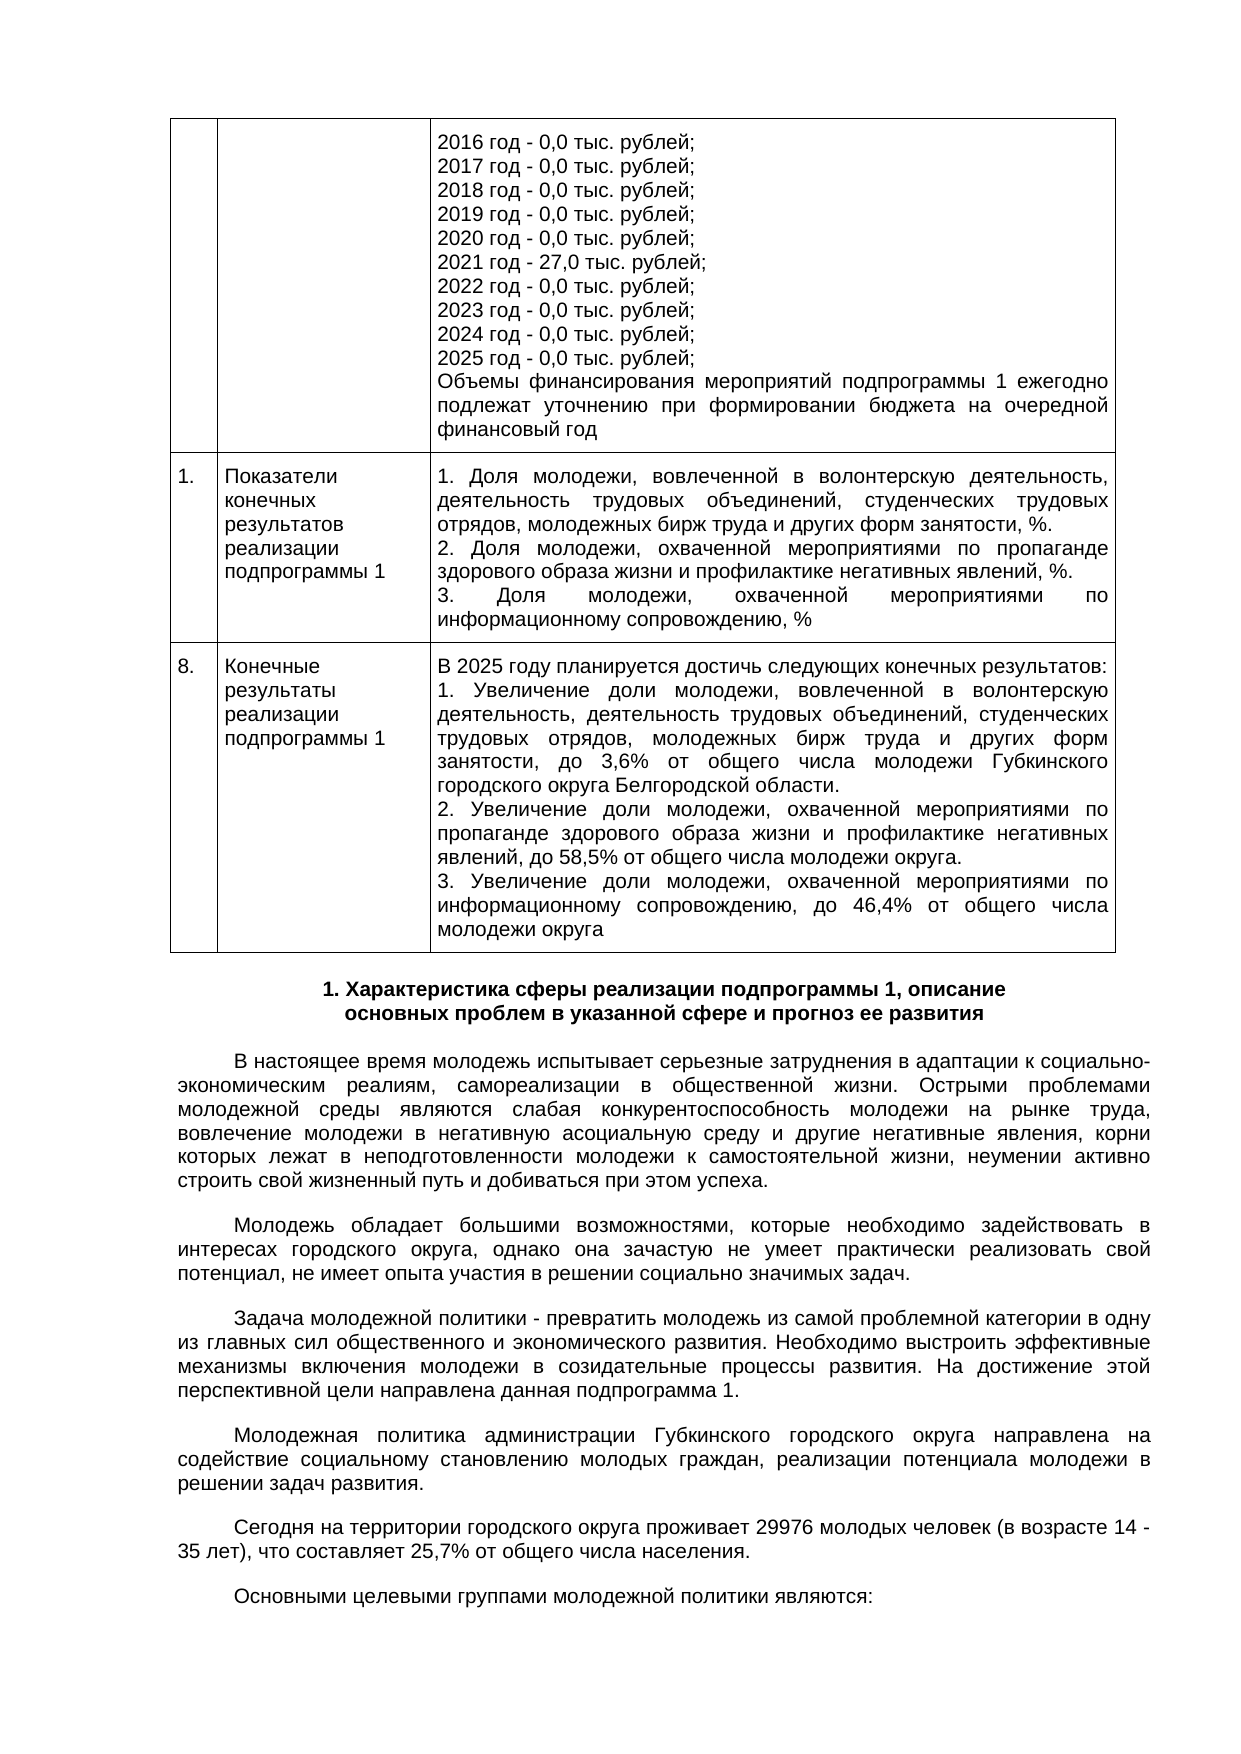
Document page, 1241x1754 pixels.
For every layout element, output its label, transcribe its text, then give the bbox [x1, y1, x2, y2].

title основных проблем в указанной сфере и прогноз ее развития [177, 1001, 1152, 1024]
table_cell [218, 119, 430, 452]
table_cell Показатели конечных результатов реализации подпрограммы 1 [218, 453, 430, 642]
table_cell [431, 119, 1115, 452]
table_cell Конечные результаты реализации подпрограммы 1 [218, 643, 430, 952]
table_cell 1. Доля молодежи, вовлеченной в волонтерскую деятельность, деятельность трудовых объединений, студенческих трудовых отрядов, молодежных бирж труда и других форм занятости, %. 2. Доля молодежи, охваченной мероприятиями по пропаганде здорового образа жизни и профилактике негативных явлений, %. 3. Доля молодежи, охваченной мероприятиями по информационному сопровождению, % [431, 453, 1115, 642]
text В настоящее время молодежь испытывает серьезные затруднения в адаптации к социально-экономическим реалиям, самореализации в общественной жизни. Острыми проблемами молодежной среды являются слабая конкурентоспособность молодежи на рынке труда, вовлечение молодежи в негативную асоциальную среду и другие негативные явления, корни которых лежат в неподготовленности молодежи к самостоятельной жизни, неумении активно строить свой жизненный путь и добиваться при этом успеха. [177, 1048, 1152, 1192]
table_cell В 2025 году планируется достичь следующих конечных результатов: 1. Увеличение доли молодежи, вовлеченной в волонтерскую деятельность, деятельность трудовых объединений, студенческих трудовых отрядов, молодежных бирж труда и других форм занятости, до 3,6% от общего числа молодежи Губкинского городского округа Белгородской области. 2. Увеличение доли молодежи, охваченной мероприятиями по пропаганде здорового образа жизни и профилактике негативных явлений, до 58,5% от общего числа молодежи округа. 3. Увеличение доли молодежи, охваченной мероприятиями по информационному сопровождению, до 46,4% от общего числа молодежи округа [431, 643, 1115, 952]
table_cell 1. [171, 453, 217, 642]
text Задача молодежной политики - превратить молодежь из самой проблемной категории в одну из главных сил общественного и экономического развития. Необходимо выстроить эффективные механизмы включения молодежи в созидательные процессы развития. На достижение этой перспективной цели направлена данная подпрограмма 1. [177, 1306, 1152, 1402]
text Сегодня на территории городского округа проживает 29976 молодых человек (в возрасте 14 - 35 лет), что составляет 25,7% от общего числа населения. [177, 1515, 1152, 1563]
table_cell 6. [171, 119, 217, 452]
table_cell 8. [171, 643, 217, 952]
text Основными целевыми группами молодежной политики являются: [177, 1584, 1152, 1608]
text Молодежная политика администрации Губкинского городского округа направлена на содействие социальному становлению молодых граждан, реализации потенциала молодежи в решении задач развития. [177, 1422, 1152, 1494]
text Молодежь обладает большими возможностями, которые необходимо задействовать в интересах городского округа, однако она зачастую не умеет практически реализовать свой потенциал, не имеет опыта участия в решении социально значимых задач. [177, 1213, 1152, 1285]
title 1. Характеристика сферы реализации подпрограммы 1, описание [177, 977, 1152, 1001]
